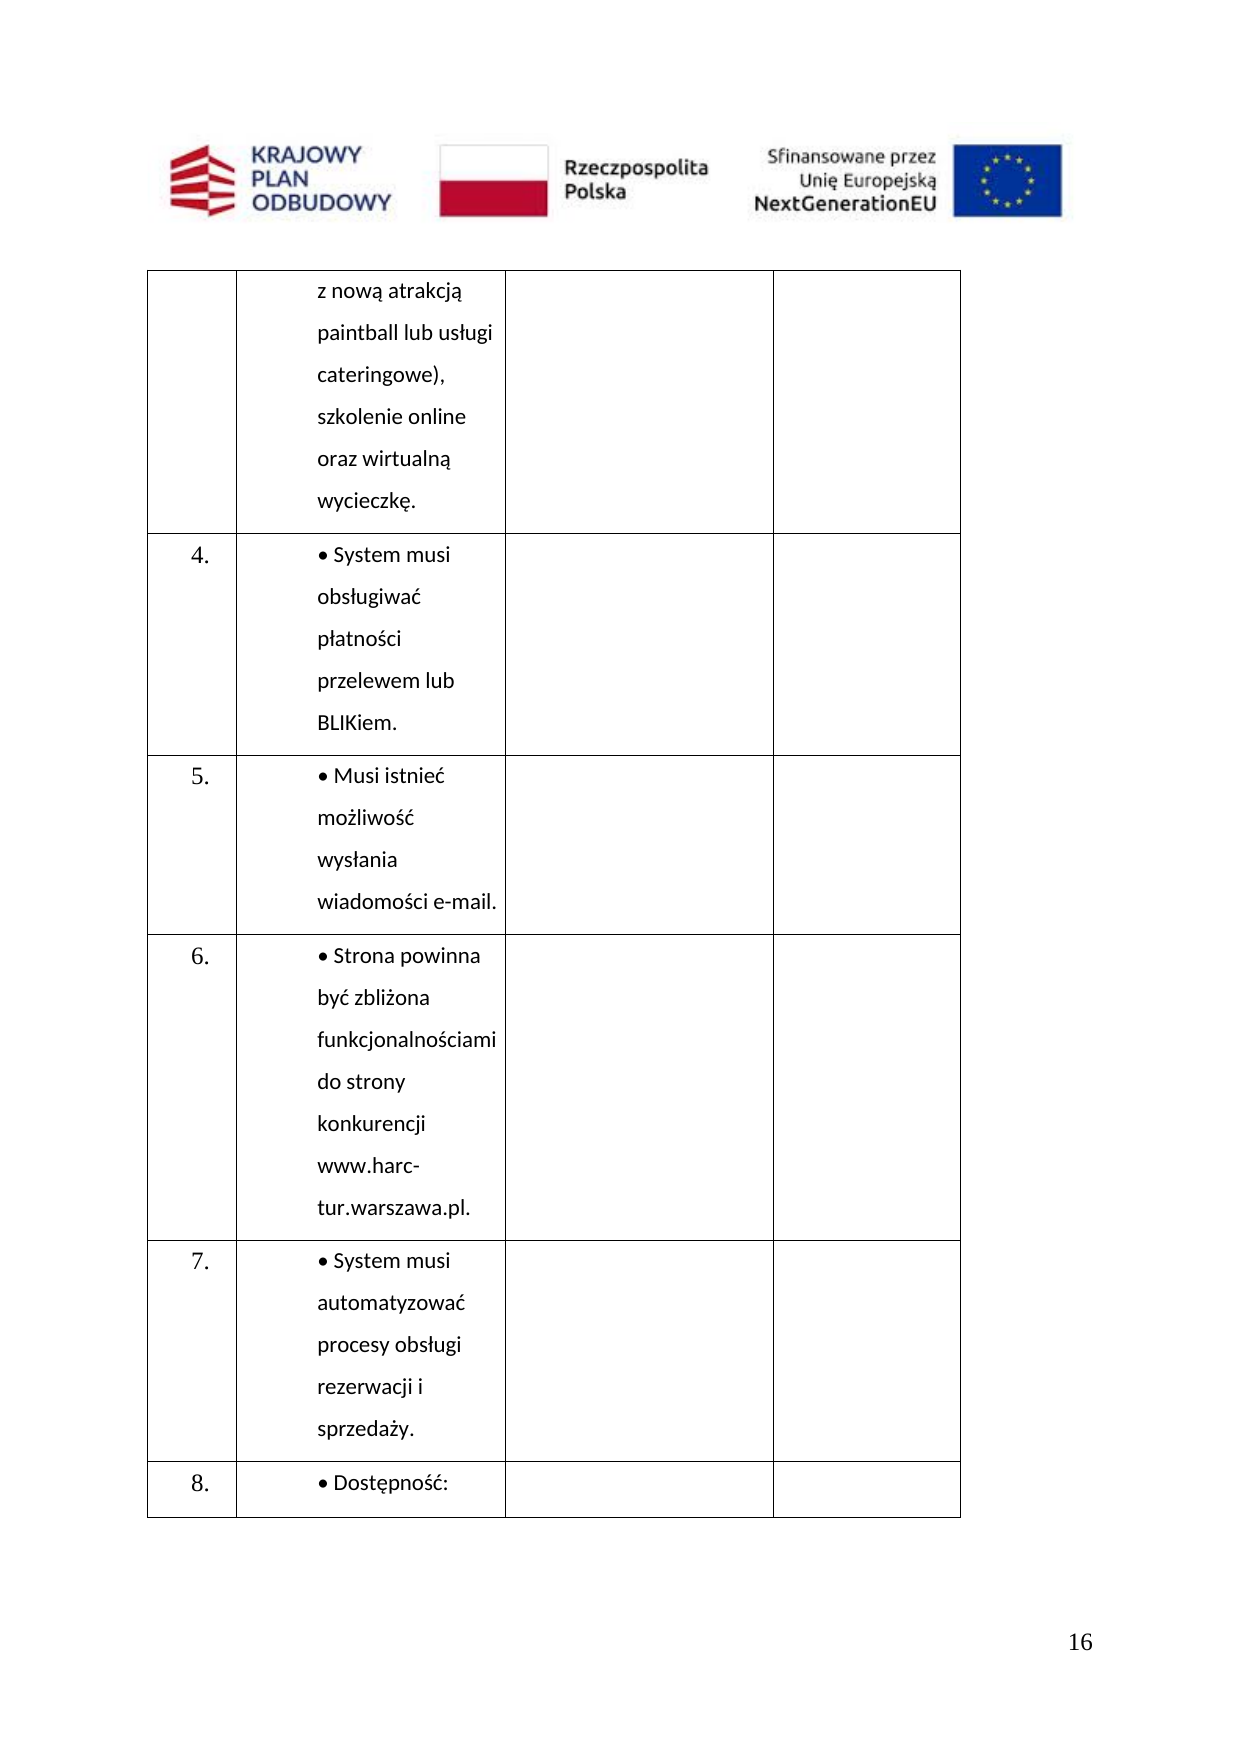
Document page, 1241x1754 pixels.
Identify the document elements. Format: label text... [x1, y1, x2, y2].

table_cell [774, 271, 960, 533]
table_cell • System musi automatyzować procesy obsługi rezerwacji i sprzedaży. [237, 1241, 505, 1461]
table_cell [506, 534, 773, 754]
table_cell [774, 1462, 960, 1517]
table_cell [148, 534, 236, 754]
table_cell [774, 756, 960, 934]
table_cell [148, 935, 236, 1240]
table_cell • Strona powinna być zbliżona funkcjonalnościami do strony konkurencji www.harc-tur.warszawa.pl. [237, 935, 505, 1240]
table_cell [506, 935, 773, 1240]
table_cell [148, 1462, 236, 1517]
picture [147, 122, 1085, 241]
table_cell [148, 271, 236, 533]
table_cell [506, 1462, 773, 1517]
table_cell [506, 1241, 773, 1461]
table_cell [148, 756, 236, 934]
table_cell [774, 935, 960, 1240]
table_cell • System musi obsługiwać płatności przelewem lub BLIKiem. [237, 534, 505, 754]
table_cell [506, 756, 773, 934]
table_cell • Musi istnieć możliwość wysłania wiadomości e-mail. [237, 756, 505, 934]
table_cell [506, 271, 773, 533]
table_cell [774, 1241, 960, 1461]
table_cell [148, 1241, 236, 1461]
table_cell [774, 534, 960, 754]
